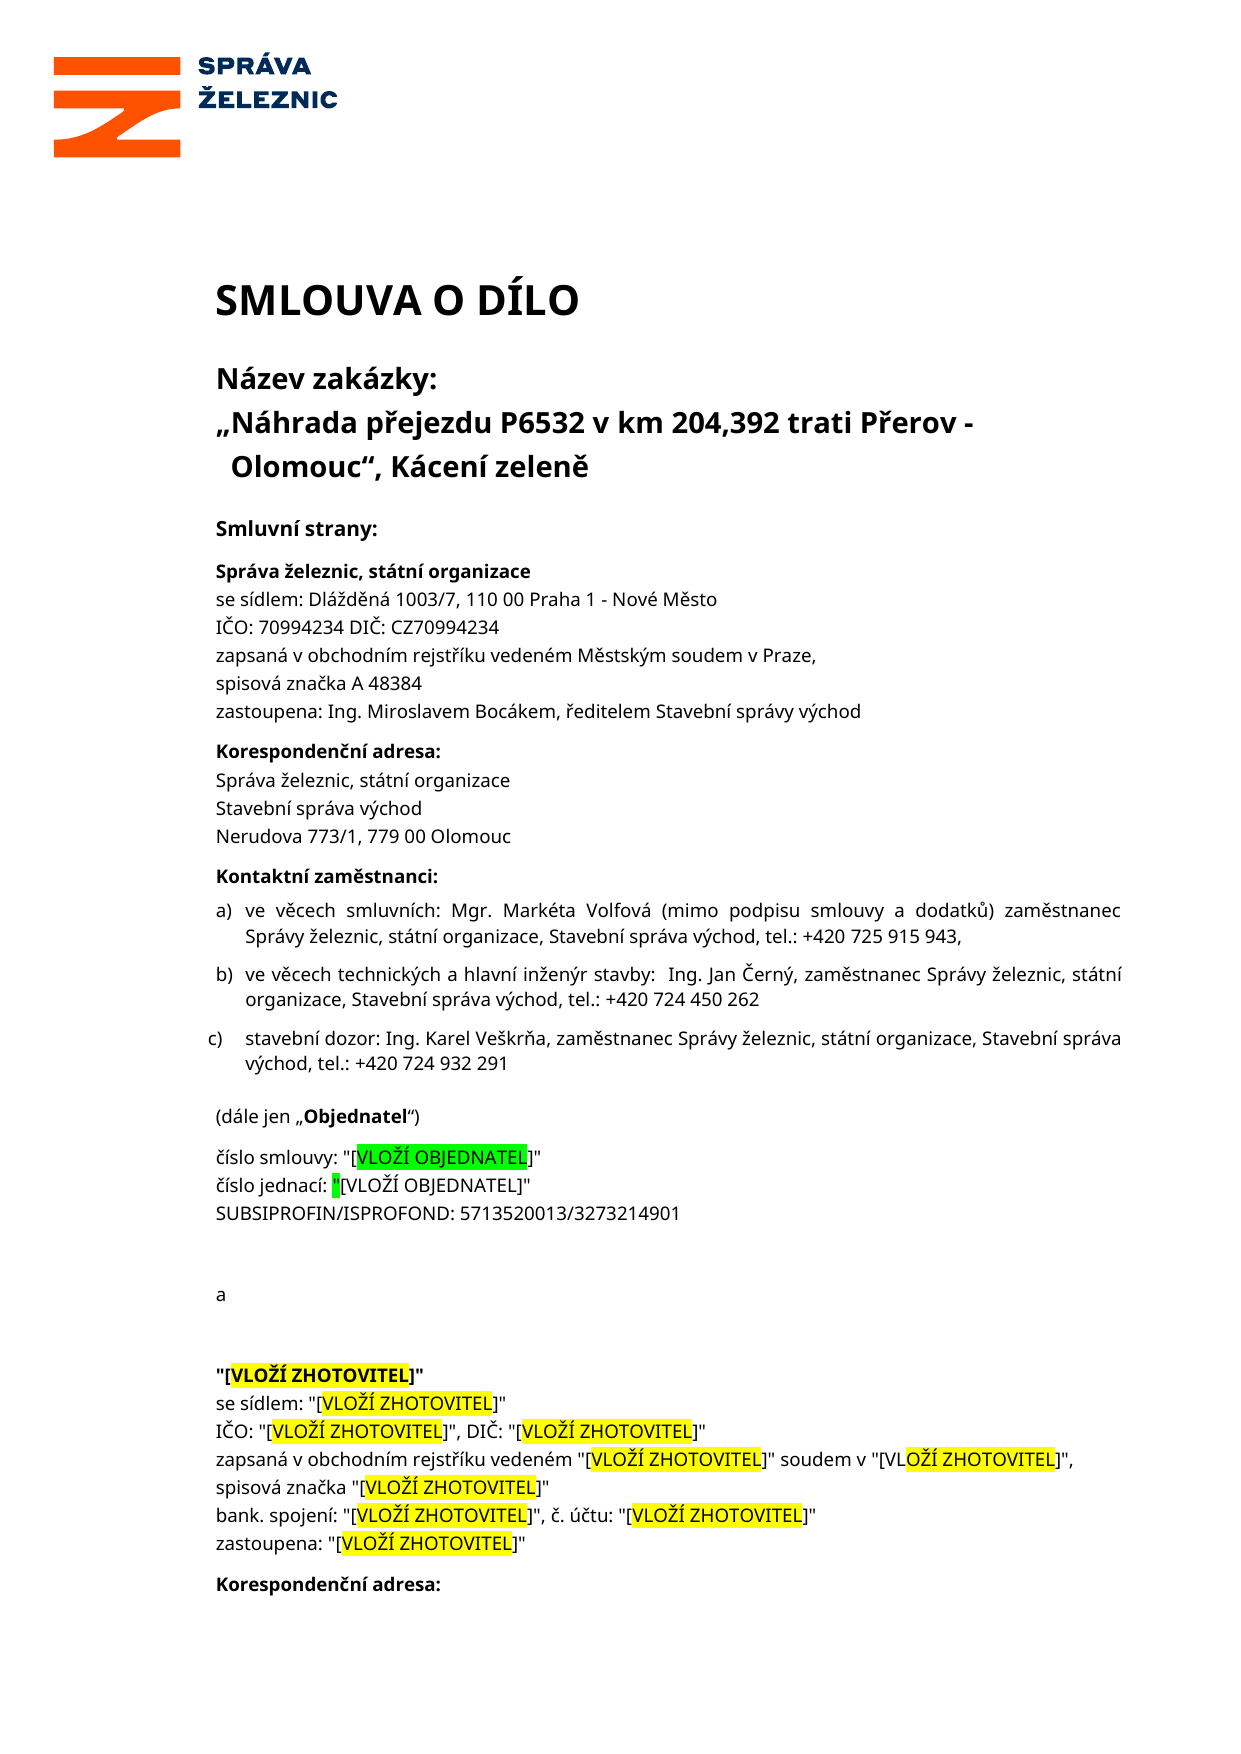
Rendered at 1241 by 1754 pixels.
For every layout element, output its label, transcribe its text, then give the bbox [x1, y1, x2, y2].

text IČO: 70994234 DIČ: CZ70994234 [216, 614, 1122, 640]
text zastoupena: "[VLOŽÍ ZHOTOVITEL]" [216, 1531, 342, 1556]
text Stavební správa východ [216, 795, 1122, 820]
text „Náhrada přejezdu P6532 v km 204,392 trati Přerov - Olomouc“, Kácení zeleně [216, 402, 1122, 486]
text číslo smlouvy: "[VLOŽÍ OBJEDNATEL]" [216, 1144, 357, 1170]
text bank. spojení: "[VLOŽÍ ZHOTOVITEL]", č. účtu: "[VLOŽÍ ZHOTOVITEL]" [802, 1503, 1122, 1528]
text Správa železnic, státní organizace [216, 558, 1122, 584]
text Smluvní strany: [216, 514, 1122, 543]
text (dále jen „Objednatel“) [216, 1104, 1122, 1129]
text se sídlem: Dlážděná 1003/7, 110 00 Praha 1 - Nové Město [216, 586, 1122, 612]
text a [216, 1281, 1122, 1307]
text SUBSIPROFIN/ISPROFOND: 5713520013/3273214901 [216, 1200, 1122, 1226]
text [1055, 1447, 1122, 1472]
text Nerudova 773/1, 779 00 Olomouc [216, 823, 1122, 848]
text se sídlem: "[VLOŽÍ ZHOTOVITEL]" [216, 1391, 322, 1416]
text Název zakázky: [216, 358, 1122, 398]
text Korespondenční adresa: [216, 1571, 1122, 1597]
text číslo smlouvy: "[VLOŽÍ OBJEDNATEL]" [527, 1144, 1122, 1170]
text zastoupena: "[VLOŽÍ ZHOTOVITEL]" [512, 1531, 1122, 1556]
list ve věcech technických a hlavní inženýr stavby: Ing. Jan Černý, zaměstnanec Správy železnic, státní organizace, Stavební správa východ, tel.: +420 724 450 262 [216, 961, 1122, 1012]
text SMLOUVA O DÍLO [216, 271, 1122, 328]
text číslo jednací: [216, 1172, 1122, 1198]
list ve věcech smluvních: Mgr. Markéta Volfová (mimo podpisu smlouvy a dodatků) zaměstnanec Správy železnic, státní organizace, Stavební správa východ, tel.: +420 725 915 943, [216, 898, 1122, 949]
text zapsaná v obchodním rejstříku vedeném Městským soudem v Praze, [216, 642, 1122, 668]
text se sídlem: "[VLOŽÍ ZHOTOVITEL]" [492, 1391, 1122, 1416]
text "[VLOŽÍ ZHOTOVITEL]" [216, 1362, 1122, 1388]
text zastoupena: Ing. Miroslavem Bocákem, ředitelem Stavební správy východ [216, 698, 1122, 724]
text zapsaná v obchodním rejstříku vedeném "[VLOŽÍ ZHOTOVITEL]" soudem v "[VLOŽÍ ZHOTOVITEL]", [216, 1447, 591, 1472]
list stavební dozor: Ing. Karel Veškrňa, zaměstnanec Správy železnic, státní organizace, Stavební správa východ, tel.: +420 724 932 291 [208, 1025, 1122, 1076]
text Správa železnic, státní organizace [216, 767, 1122, 792]
text Korespondenční adresa: [216, 739, 1122, 764]
text IČO: "[VLOŽÍ ZHOTOVITEL]", DIČ: "[VLOŽÍ ZHOTOVITEL]" [216, 1418, 1122, 1444]
text spisová značka A 48384 [216, 670, 1122, 696]
text spisová značka "[VLOŽÍ ZHOTOVITEL]" [216, 1474, 1122, 1500]
text Kontaktní zaměstnanci: [216, 863, 1122, 889]
